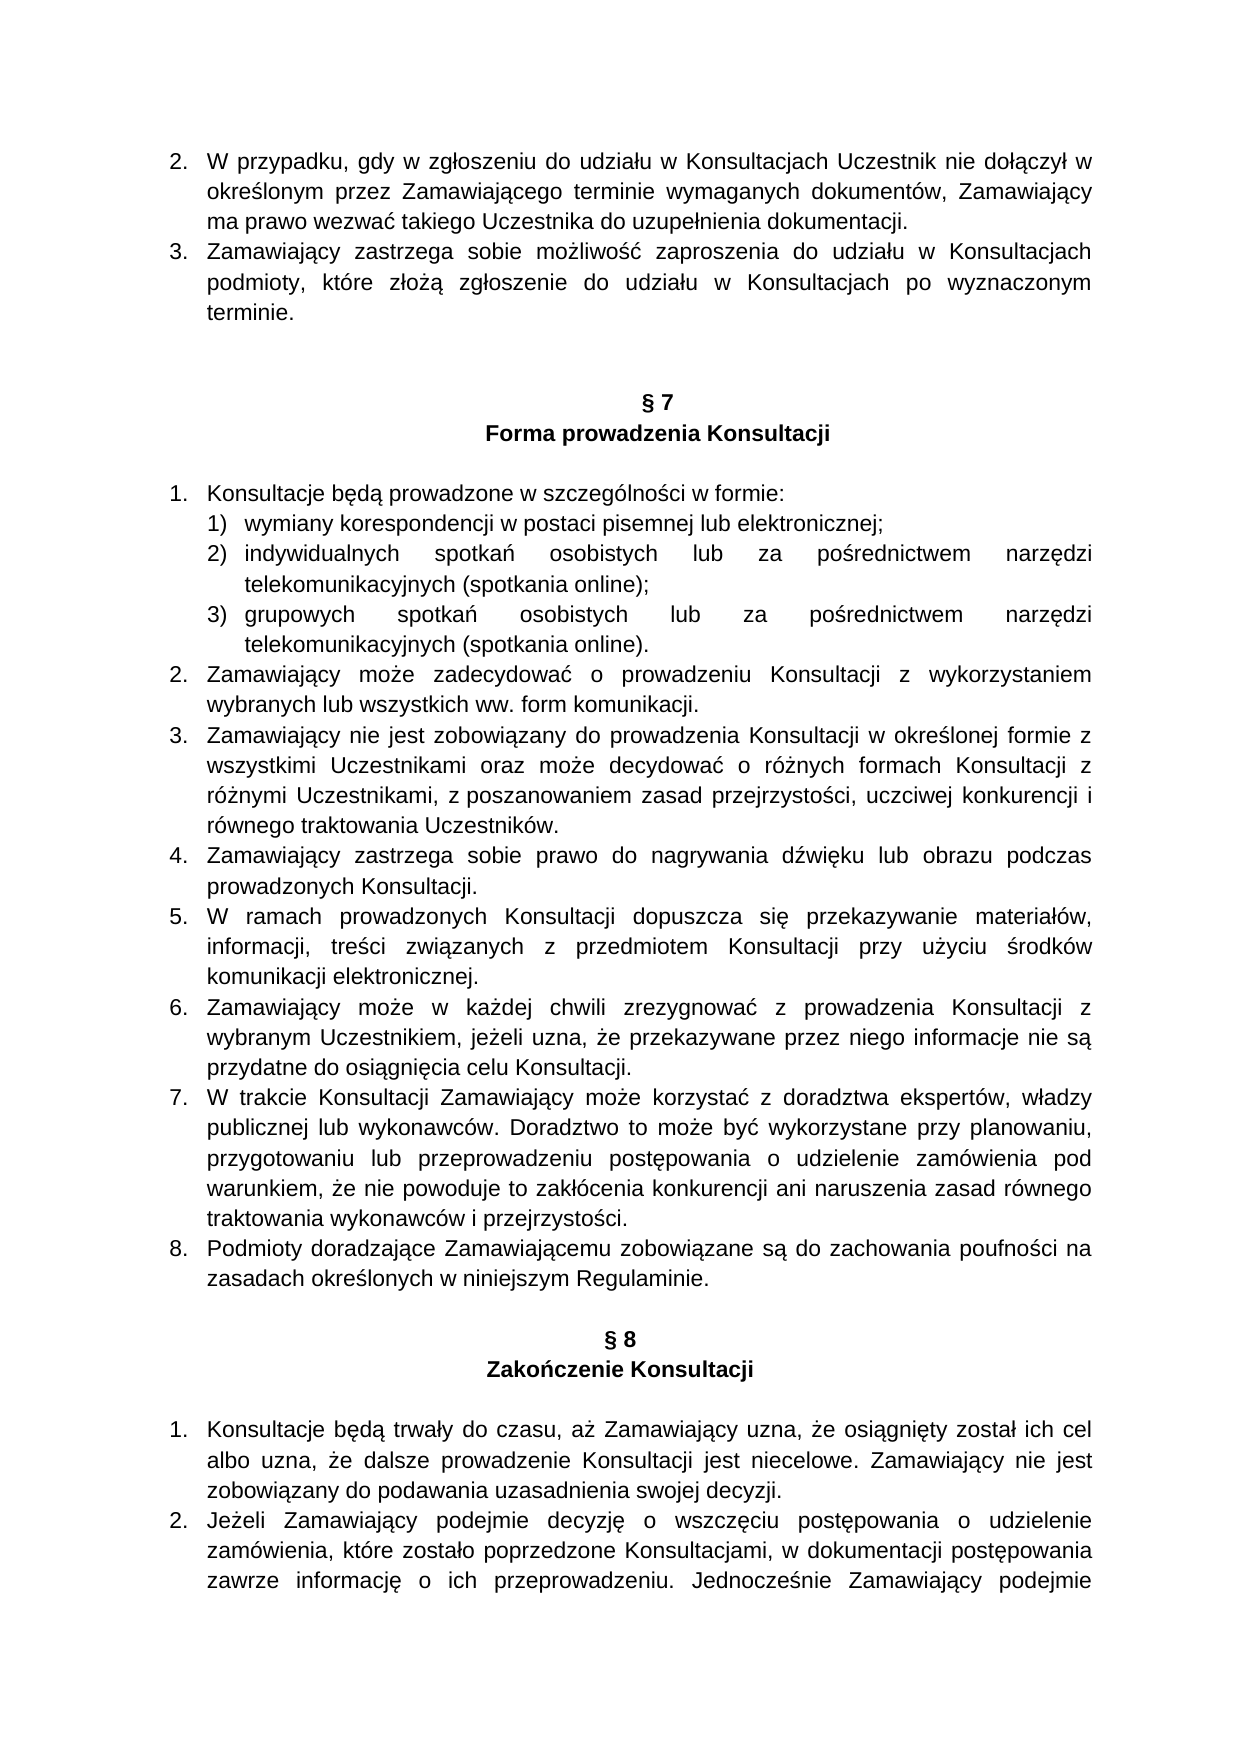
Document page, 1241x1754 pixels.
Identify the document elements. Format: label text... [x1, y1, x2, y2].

list Konsultacje będą prowadzone w szczególności w formie: [169, 480, 1093, 506]
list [169, 1507, 1093, 1594]
list Zamawiający zastrzega sobie możliwość zaproszenia do udziału w Konsultacjach podmioty, które złożą zgłoszenie do udziału w Konsultacjach po wyznaczonym terminie. [169, 238, 1093, 325]
list W trakcie Konsultacji Zamawiający może korzystać z doradztwa ekspertów, władzy publicznej lub wykonawców. Doradztwo to może być wykorzystane przy planowaniu, przygotowaniu lub przeprowadzeniu postępowania o udzielenie zamówienia pod warunkiem, że nie powoduje to zakłócenia konkurencji ani naruszenia zasad równego traktowania wykonawców i przejrzystości. [169, 1084, 1093, 1231]
list § 7 [223, 389, 1093, 416]
list Forma prowadzenia Konsultacji [223, 419, 1093, 446]
list Zamawiający może zadecydować o prowadzeniu Konsultacji z wykorzystaniem wybranych lub wszystkich ww. form komunikacji. [169, 661, 1093, 718]
list indywidualnych spotkań osobistych lub za pośrednictwem narzędzi telekomunikacyjnych (spotkania online); [207, 540, 1093, 597]
list Zamawiający może w każdej chwili zrezygnować z prowadzenia Konsultacji z wybranym Uczestnikiem, jeżeli uzna, że przekazywane przez niego informacje nie są przydatne do osiągnięcia celu Konsultacji. [169, 993, 1093, 1080]
list Zamawiający nie jest zobowiązany do prowadzenia Konsultacji w określonej formie z wszystkimi Uczestnikami oraz może decydować o różnych formach Konsultacji z różnymi Uczestnikami, z poszanowaniem zasad przejrzystości, uczciwej konkurencji i równego traktowania Uczestników. [169, 722, 1093, 838]
text Zakończenie Konsultacji [148, 1356, 1093, 1382]
list W ramach prowadzonych Konsultacji dopuszcza się przekazywanie materiałów, informacji, treści związanych z przedmiotem Konsultacji przy użyciu środków komunikacji elektronicznej. [169, 903, 1093, 989]
text § 8 [148, 1326, 1093, 1352]
list Konsultacje będą trwały do czasu, aż Zamawiający uzna, że osiągnięty został ich cel albo uzna, że dalsze prowadzenie Konsultacji jest niecelowe. Zamawiający nie jest zobowiązany do podawania uzasadnienia swojej decyzji. [169, 1416, 1093, 1503]
list Podmioty doradzające Zamawiającemu zobowiązane są do zachowania poufności na zasadach określonych w niniejszym Regulaminie. [169, 1235, 1093, 1292]
list grupowych spotkań osobistych lub za pośrednictwem narzędzi telekomunikacyjnych (spotkania online). [207, 601, 1093, 657]
list W przypadku, gdy w zgłoszeniu do udziału w Konsultacjach Uczestnik nie dołączył w określonym przez Zamawiającego terminie wymaganych dokumentów, Zamawiający ma prawo wezwać takiego Uczestnika do uzupełnienia dokumentacji. [169, 148, 1093, 234]
list wymiany korespondencji w postaci pisemnej lub elektronicznej; [207, 510, 1093, 536]
list Zamawiający zastrzega sobie prawo do nagrywania dźwięku lub obrazu podczas prowadzonych Konsultacji. [169, 842, 1093, 899]
